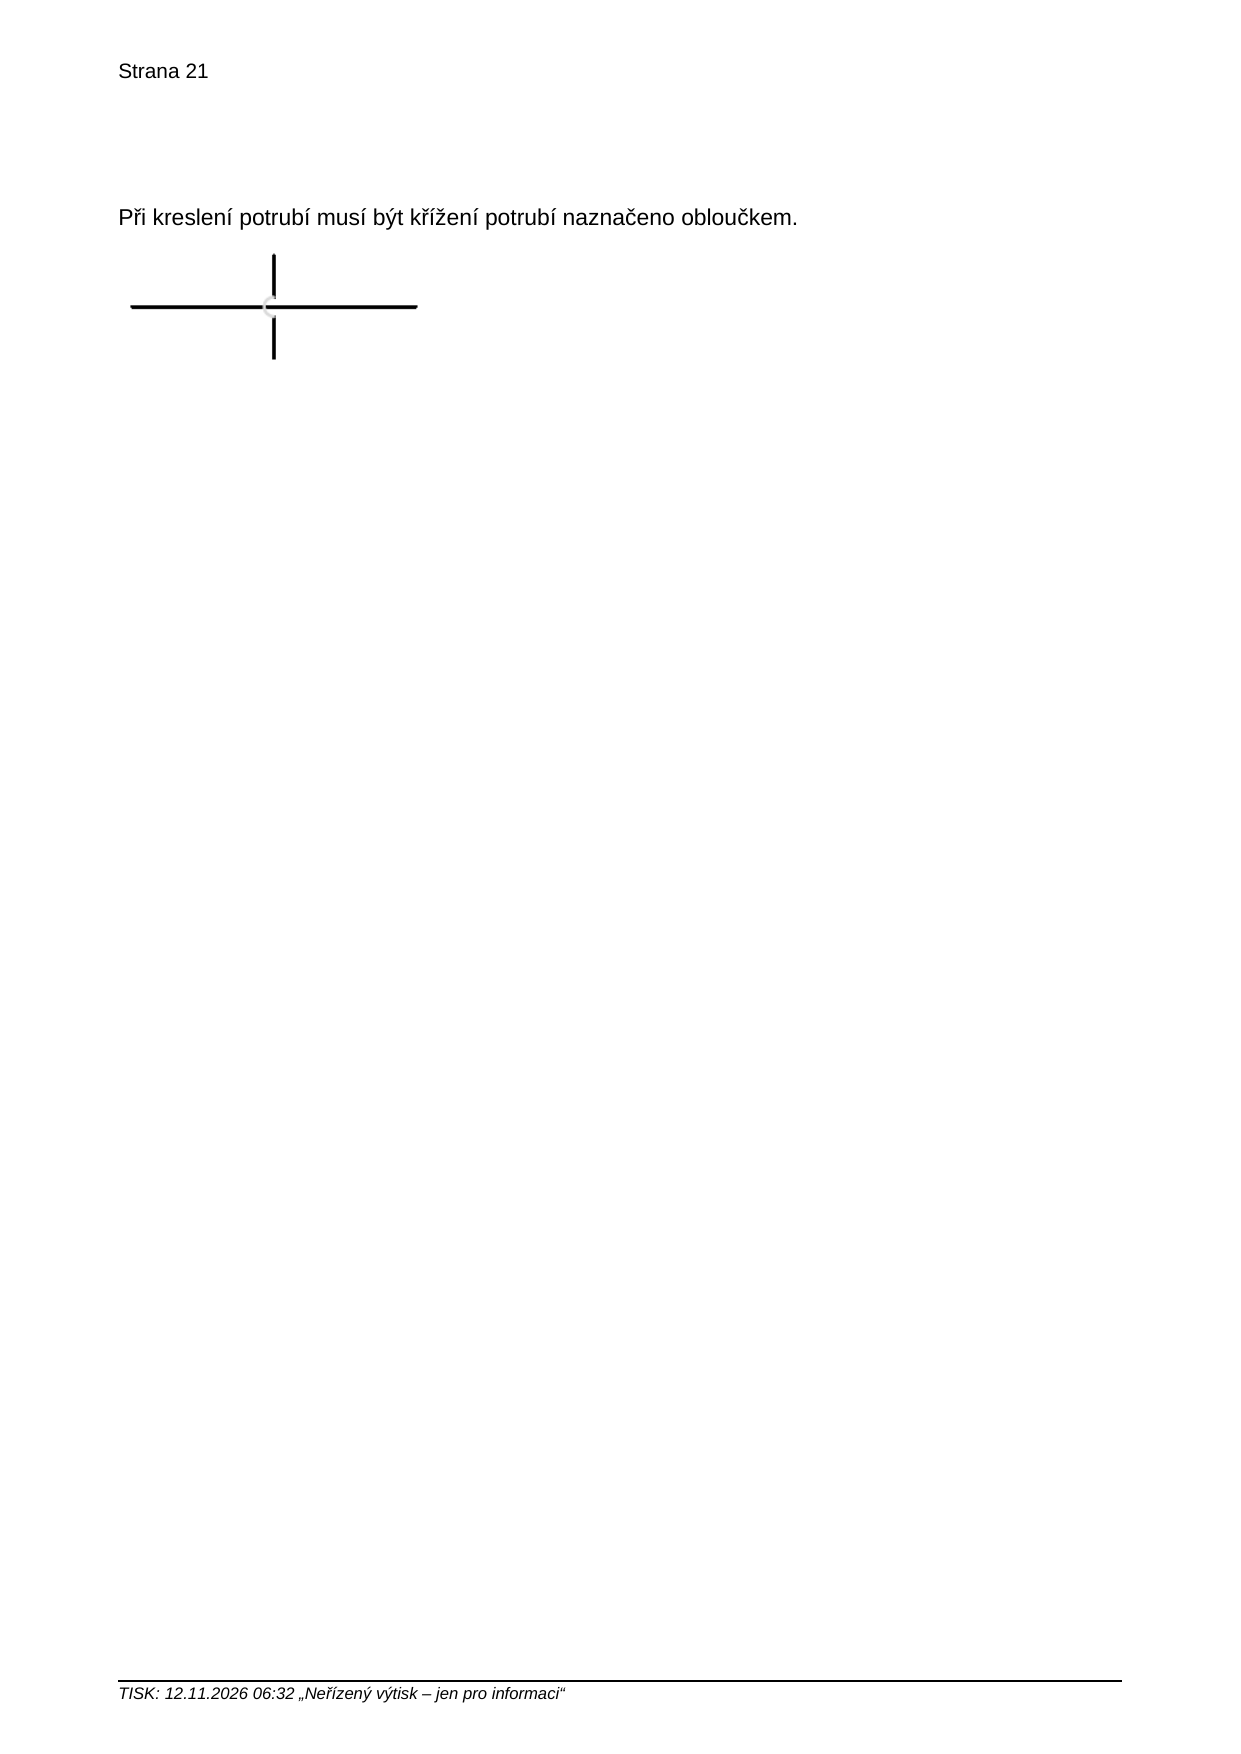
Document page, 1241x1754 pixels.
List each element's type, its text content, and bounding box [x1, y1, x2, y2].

text Při kreslení potrubí musí být křížení potrubí naznačeno obloučkem. [118, 204, 1122, 231]
